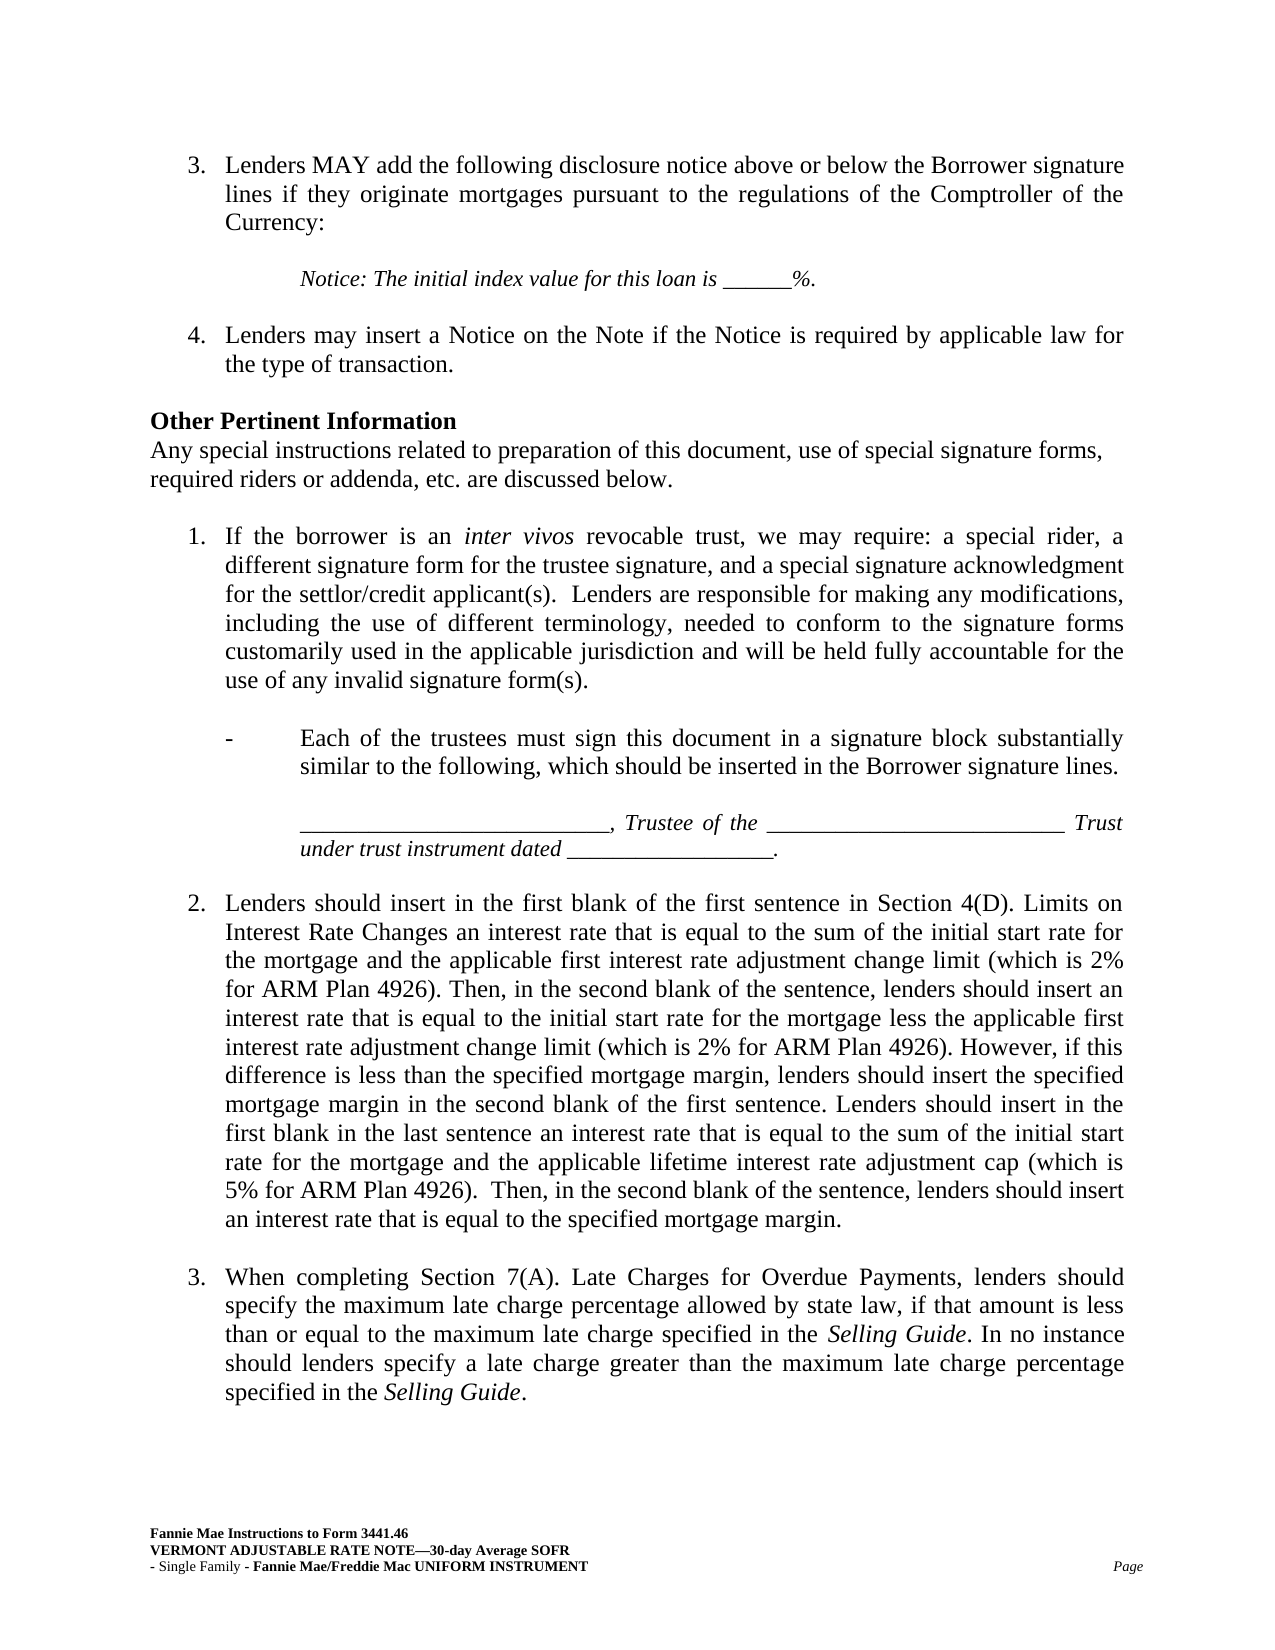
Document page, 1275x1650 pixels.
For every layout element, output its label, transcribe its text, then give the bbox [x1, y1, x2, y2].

text Other Pertinent Information [150, 406, 1125, 435]
list If the borrower is an inter vivos revocable trust, we may require: a special rider, a different signature form for the trustee signature, and a special signature acknowledgment for the settlor/credit applicant(s). Lenders are responsible for making any modifications, including the use of different terminology, needed to conform to the signature forms customarily used in the applicable jurisdiction and will be held fully accountable for the use of any invalid signature form(s). [187, 521, 1125, 694]
list Lenders may insert a Notice on the Note if the Notice is required by applicable law for the type of transaction. [187, 320, 1125, 378]
list When completing Section 7(A). Late Charges for Overdue Payments, lenders should specify the maximum late charge percentage allowed by state law, if that amount is less than or equal to the maximum late charge specified in the Selling Guide. In no instance should lenders specify a late charge greater than the maximum late charge percentage specified in the Selling Guide. [187, 1262, 1125, 1405]
text Any special instructions related to preparation of this document, use of special signature forms, required riders or addenda, etc. are discussed below. [150, 435, 1125, 493]
list Lenders should insert in the first blank of the first sentence in Section 4(D). Limits on Interest Rate Changes an interest rate that is equal to the sum of the initial start rate for the mortgage and the applicable first interest rate adjustment change limit (which is 2% for ARM Plan 4926). Then, in the second blank of the sentence, lenders should insert an interest rate that is equal to the initial start rate for the mortgage less the applicable first interest rate adjustment change limit (which is 2% for ARM Plan 4926). However, if this difference is less than the specified mortgage margin, lenders should insert the specified mortgage margin in the second blank of the first sentence. Lenders should insert in the first blank in the last sentence an interest rate that is equal to the sum of the initial start rate for the mortgage and the applicable lifetime interest rate adjustment cap (which is 5% for ARM Plan 4926). Then, in the second blank of the sentence, lenders should insert an interest rate that is equal to the specified mortgage margin. [187, 888, 1125, 1233]
text ___________________________, Trustee of the __________________________ Trust under trust instrument dated __________________. [300, 809, 1125, 862]
list Lenders MAY add the following disclosure notice above or below the Borrower signature lines if they originate mortgages pursuant to the regulations of the Comptroller of the Currency: [187, 150, 1125, 236]
text Notice: The initial index value for this loan is ______%. [300, 265, 1125, 291]
text - Each of the trustees must sign this document in a signature block substantially similar to the following, which should be inserted in the Borrower signature lines. [225, 723, 1125, 780]
